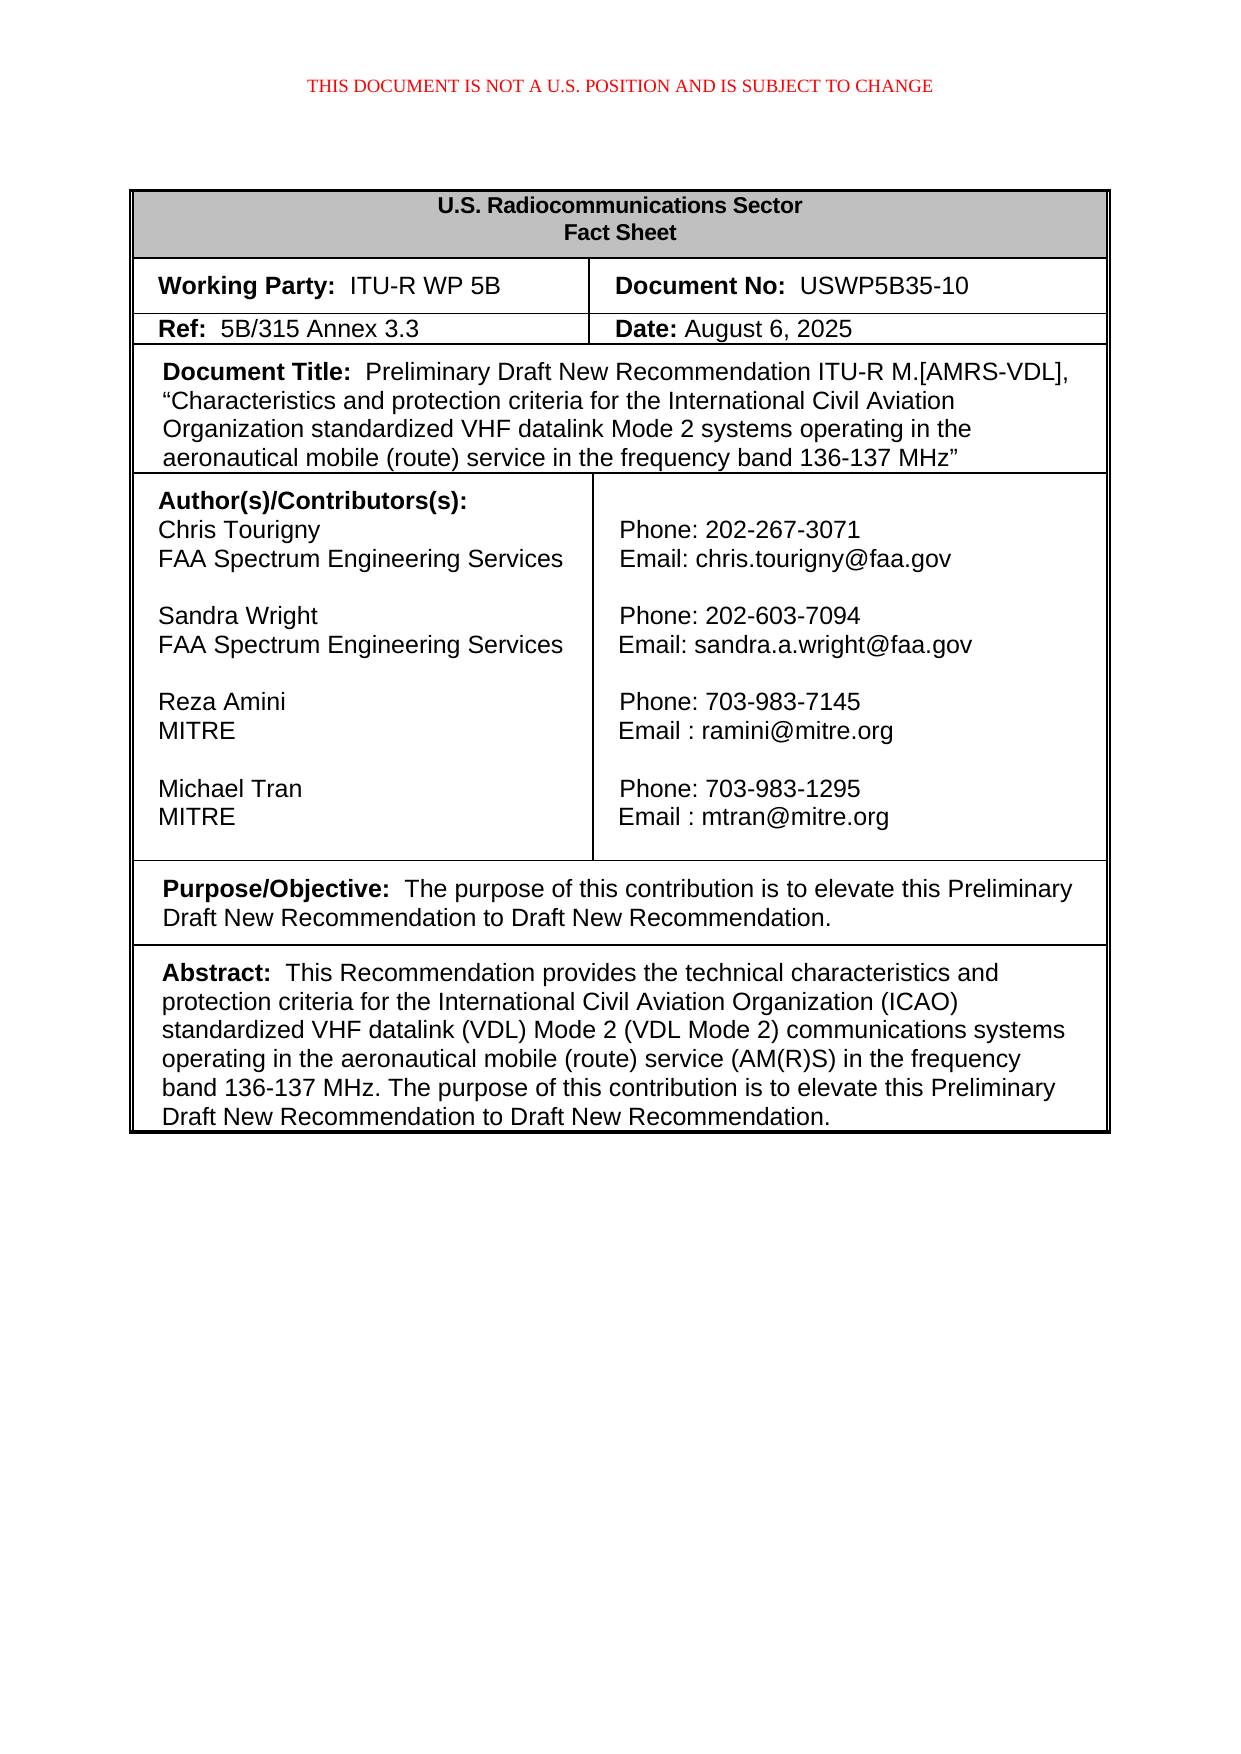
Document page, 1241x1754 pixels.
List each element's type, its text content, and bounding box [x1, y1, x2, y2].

table_cell Purpose/Objective: The purpose of this contribution is to elevate this Preliminary Draft New Recommendation to Draft New Recommendation. [134, 861, 1106, 944]
table_cell Author(s)/Contributors(s): Chris Tourigny FAA Spectrum Engineering Services Sandra Wright FAA Spectrum Engineering Services Reza Amini MITRE Michael Tran MITRE [134, 474, 592, 860]
table_cell Phone: 202-267-3071 Email: chris.tourigny@faa.gov Phone: 202-603-7094 Email: sandra.a.wright@faa.gov Phone: 703-983-7145 Email : ramini@mitre.org Phone: 703-983-1295 Email : mtran@mitre.org [594, 474, 1106, 860]
table_header U.S. Radiocommunications Sector Fact Sheet [134, 192, 1106, 257]
table_cell Working Party: ITU-R WP 5B [134, 259, 588, 313]
table_cell Abstract: This Recommendation provides the technical characteristics and protection criteria for the International Civil Aviation Organization (ICAO) standardized VHF datalink (VDL) Mode 2 (VDL Mode 2) communications systems operating in the aeronautical mobile (route) service (AM(R)S) in the frequency band 136-137 MHz. The purpose of this contribution is to elevate this Preliminary Draft New Recommendation to Draft New Recommendation. [134, 946, 1106, 1130]
table_cell Document Title: Preliminary Draft New Recommendation ITU-R M.[AMRS-VDL], “Characteristics and protection criteria for the International Civil Aviation Organization standardized VHF datalink Mode 2 systems operating in the aeronautical mobile (route) service in the frequency band 136-137 MHz” [134, 345, 1106, 472]
table_cell Document No: USWP5B35-10 [590, 259, 1106, 313]
table_cell Ref: 5B/315 Annex 3.3 [134, 314, 588, 343]
table_cell Date: August 6, 2025 [590, 314, 1106, 343]
